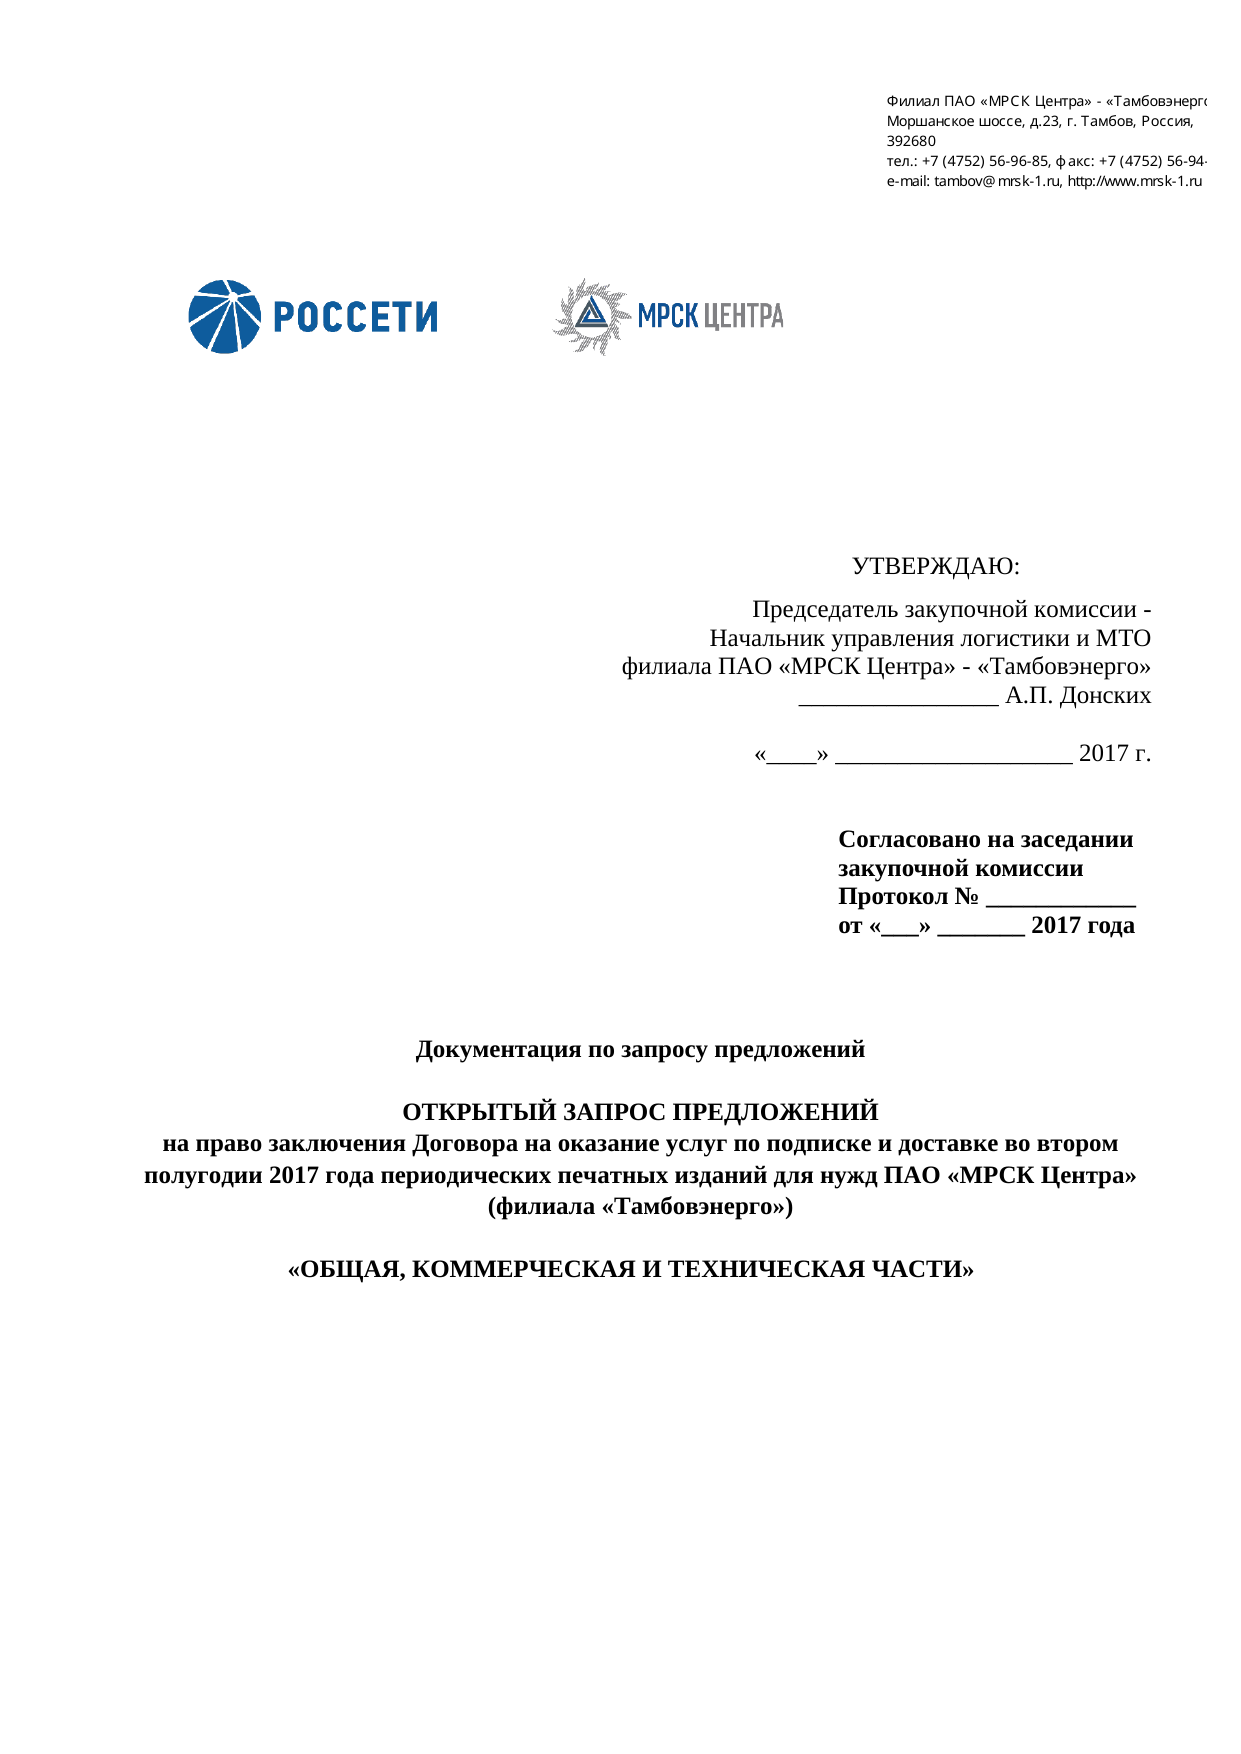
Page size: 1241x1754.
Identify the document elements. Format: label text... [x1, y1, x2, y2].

text закупочной комиссии [838, 853, 1152, 881]
text Председатель закупочной комиссии - [129, 594, 1152, 623]
text Начальник управления логистики и МТО [129, 623, 1152, 651]
text «ОБЩАЯ, КОММЕРЧЕСКАЯ и техническая ЧАСТИ» [73, 1254, 1183, 1283]
text ОТКРЫТЫЙ ЗАПРОС ПРЕДЛОЖЕНИЙ [129, 1097, 1152, 1126]
text ________________ А.П. Донских [129, 680, 1152, 709]
text от «___» _______ 2017 года [838, 910, 1152, 939]
text «____» ___________________ 2017 г. [720, 738, 1152, 766]
text УТВЕРЖДАЮ: [720, 551, 1152, 579]
text Документация по запросу предложений [129, 1034, 1152, 1062]
text на право заключения Договора на оказание услуг по подписке и доставке во втором полугодии 2017 года периодических печатных изданий для нужд ПАО «МРСК Центра» (филиала «Тамбовэнерго») [129, 1128, 1152, 1220]
text филиала ПАО «МРСК Центра» - «Тамбовэнерго» [129, 651, 1152, 680]
picture [188, 278, 784, 356]
text Согласовано на заседании [838, 824, 1152, 853]
text Протокол № ____________ [838, 881, 1152, 910]
